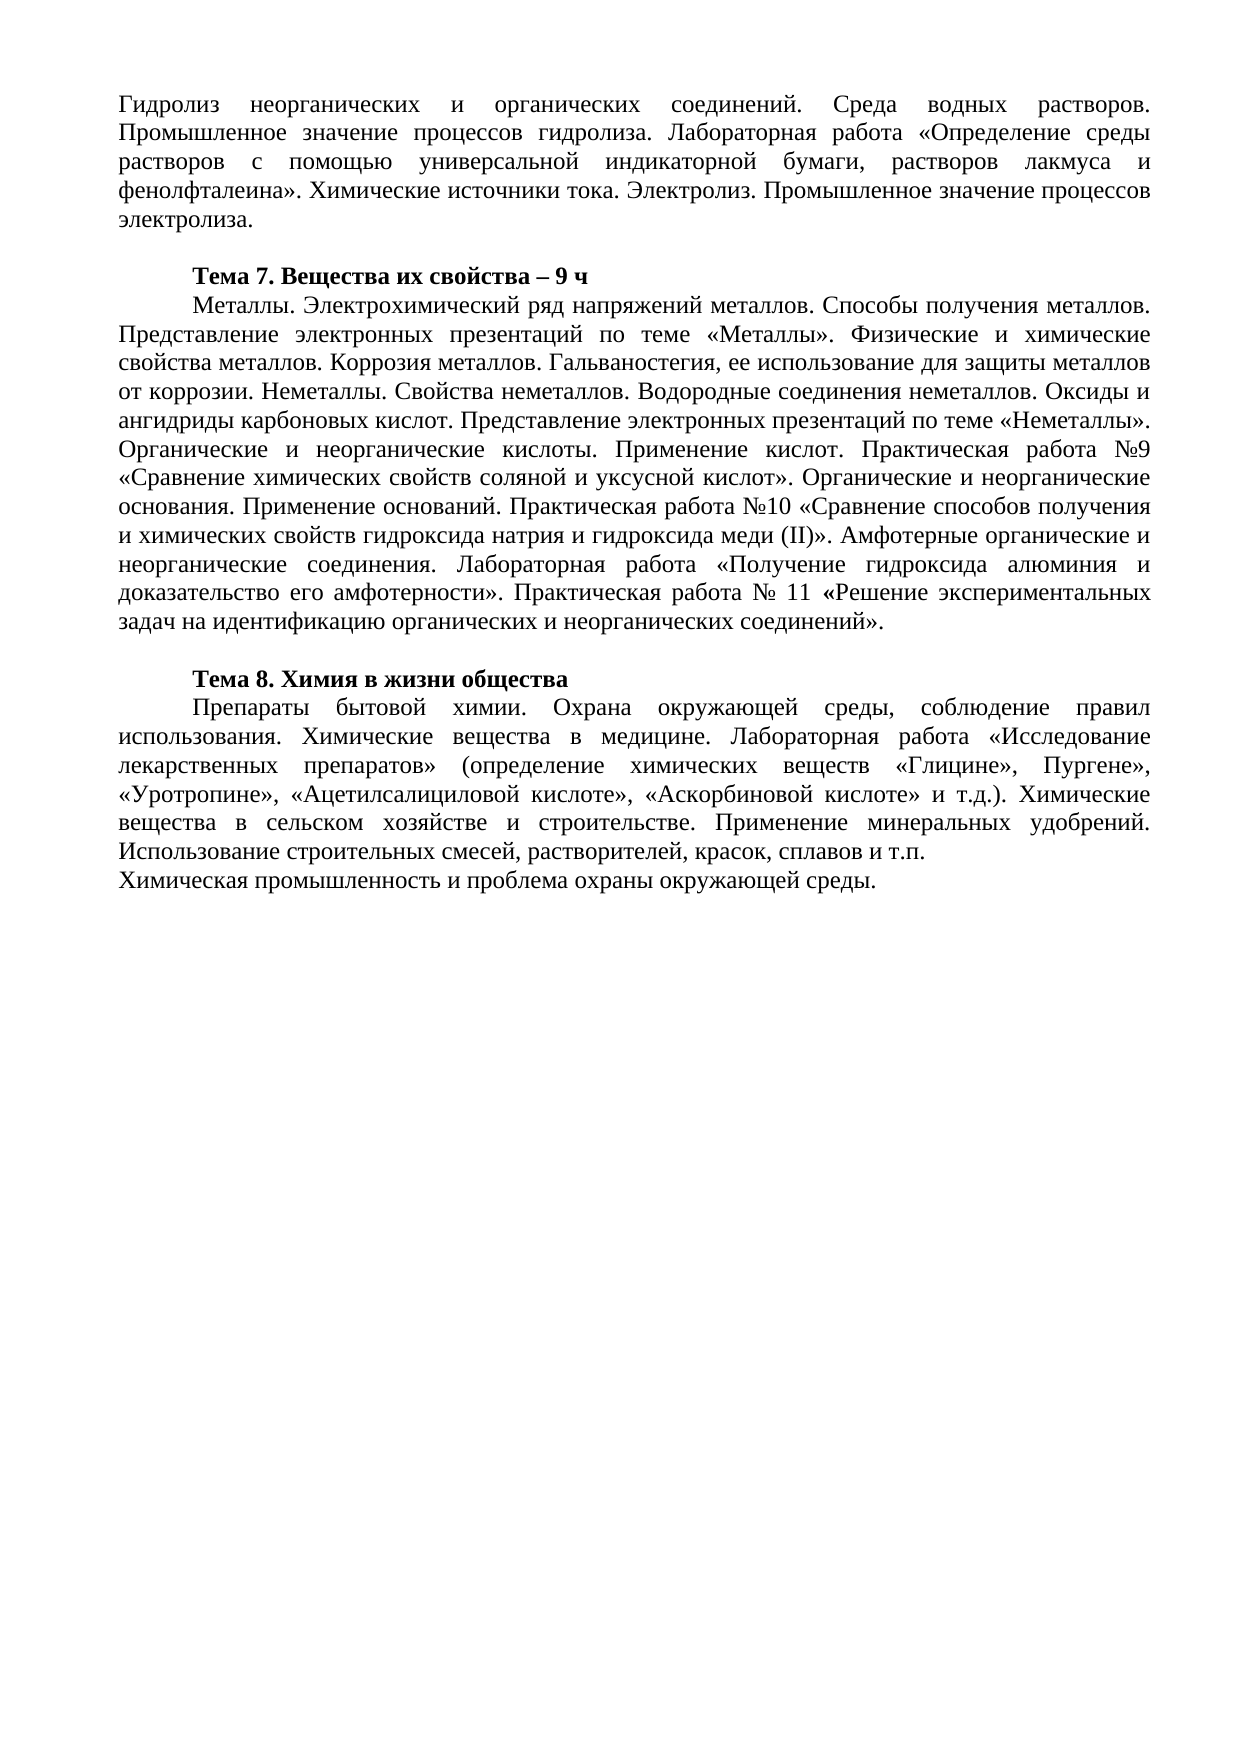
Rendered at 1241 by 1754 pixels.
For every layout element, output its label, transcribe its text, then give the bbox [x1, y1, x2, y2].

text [118, 89, 1152, 232]
text Металлы. Электрохимический ряд напряжений металлов. Способы получения металлов. Представление электронных презентаций по теме «Металлы». Физические и химические свойства металлов. Коррозия металлов. Гальваностегия, ее использование для защиты металлов от коррозии. Неметаллы. Свойства неметаллов. Водородные соединения неметаллов. Оксиды и ангидриды карбоновых кислот. Представление электронных презентаций по теме «Неметаллы». Органические и неорганические кислоты. Применение кислот. Практическая работа №9 «Сравнение химических свойств соляной и уксусной кислот». Органические и неорганические основания. Применение оснований. Практическая работа №10 «Сравнение способов получения и химических свойств гидроксида натрия и гидроксида меди (II)». Амфотерные органические и неорганические соединения. Лабораторная работа «Получение гидроксида алюминия и доказательство его амфотерности». Практическая работа № 11 «Решение экспериментальных задач на идентификацию органических и неорганических соединений». [118, 290, 1152, 635]
text Тема 7. Вещества их свойства – 9 ч [118, 261, 1152, 290]
text Препараты бытовой химии. Охрана окружающей среды, соблюдение правил использования. Химические вещества в медицине. Лабораторная работа «Исследование лекарственных препаратов» (определение химических веществ «Глицине», Пургене», «Уротропине», «Ацетилсалициловой кислоте», «Аскорбиновой кислоте» и т.д.). Химические вещества в сельском хозяйстве и строительстве. Применение минеральных удобрений. Использование строительных смесей, растворителей, красок, сплавов и т.п. [118, 692, 1152, 865]
text Тема 8. Химия в жизни общества [118, 664, 1152, 692]
text Химическая промышленность и проблема охраны окружающей среды. [118, 865, 1152, 894]
